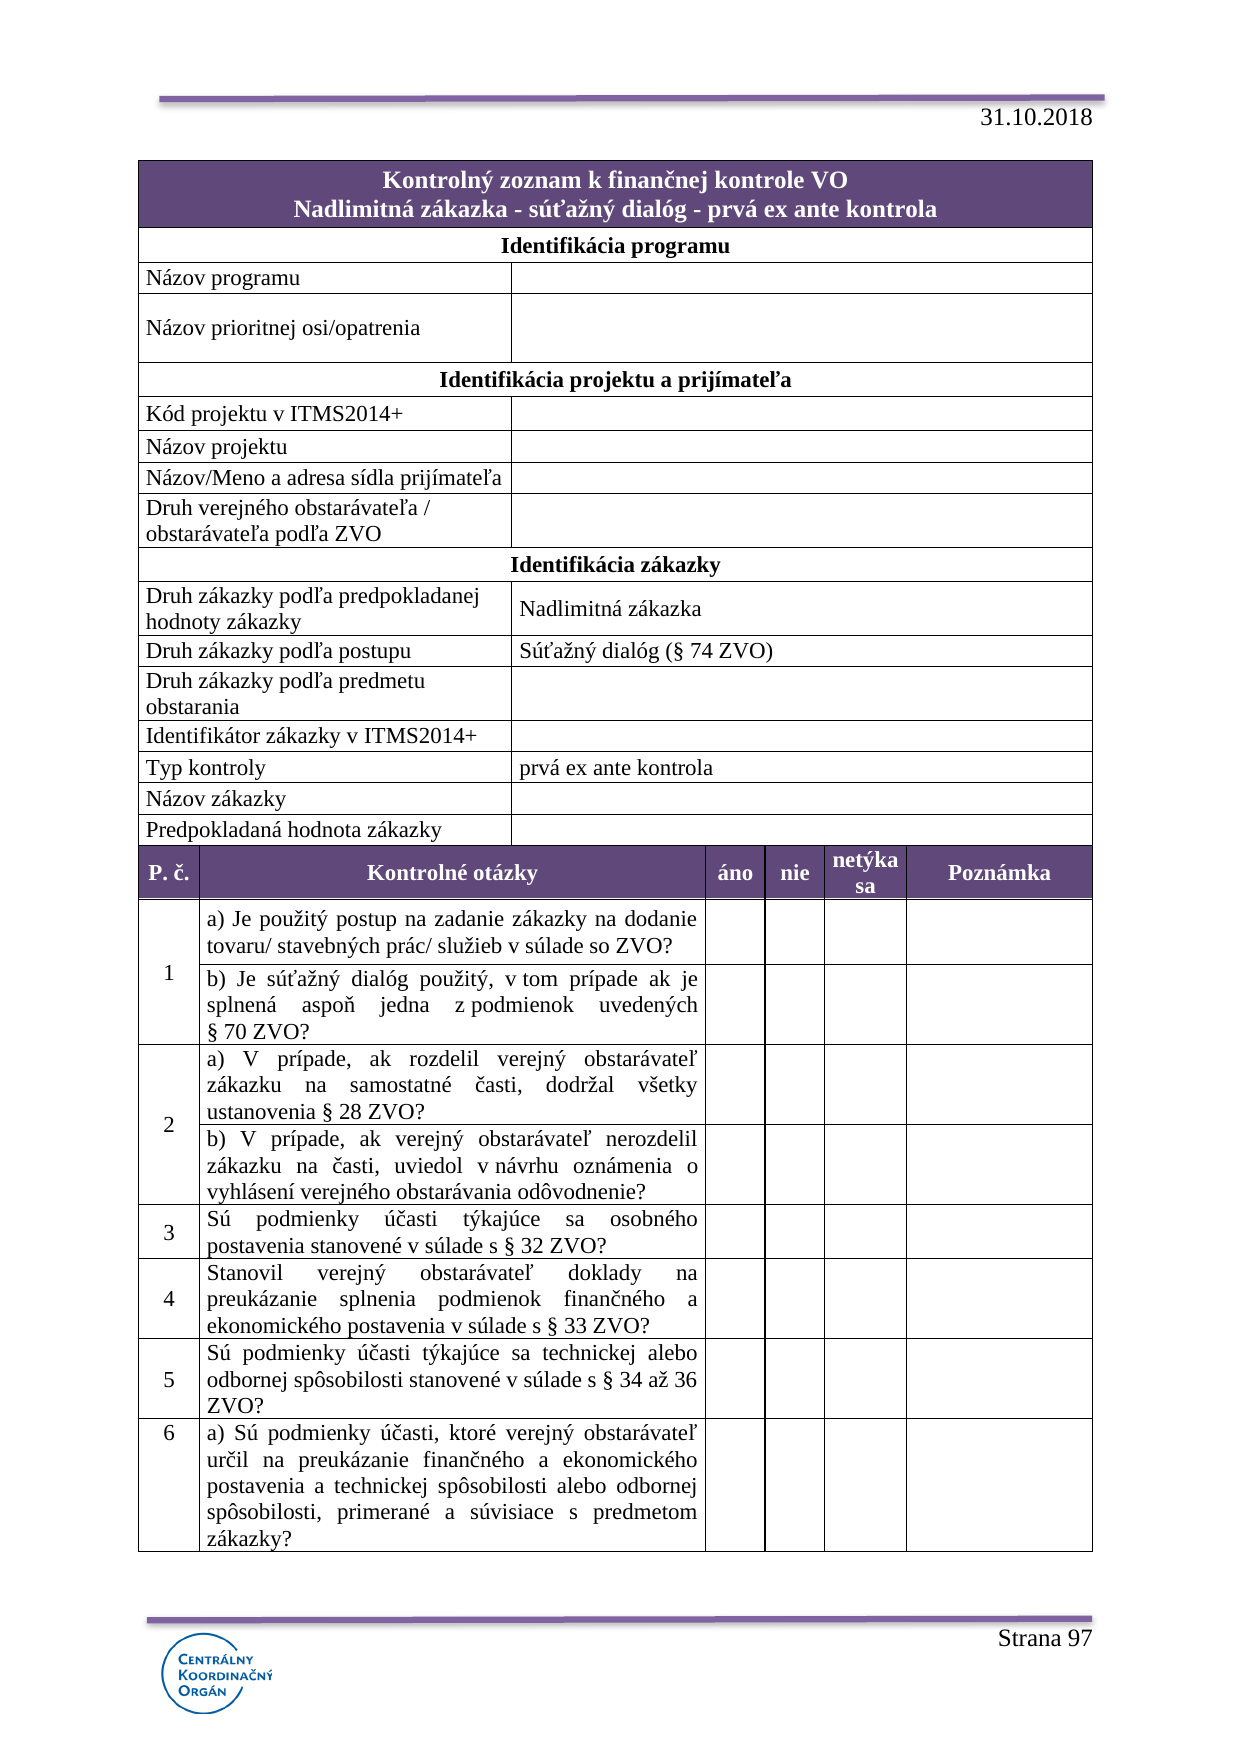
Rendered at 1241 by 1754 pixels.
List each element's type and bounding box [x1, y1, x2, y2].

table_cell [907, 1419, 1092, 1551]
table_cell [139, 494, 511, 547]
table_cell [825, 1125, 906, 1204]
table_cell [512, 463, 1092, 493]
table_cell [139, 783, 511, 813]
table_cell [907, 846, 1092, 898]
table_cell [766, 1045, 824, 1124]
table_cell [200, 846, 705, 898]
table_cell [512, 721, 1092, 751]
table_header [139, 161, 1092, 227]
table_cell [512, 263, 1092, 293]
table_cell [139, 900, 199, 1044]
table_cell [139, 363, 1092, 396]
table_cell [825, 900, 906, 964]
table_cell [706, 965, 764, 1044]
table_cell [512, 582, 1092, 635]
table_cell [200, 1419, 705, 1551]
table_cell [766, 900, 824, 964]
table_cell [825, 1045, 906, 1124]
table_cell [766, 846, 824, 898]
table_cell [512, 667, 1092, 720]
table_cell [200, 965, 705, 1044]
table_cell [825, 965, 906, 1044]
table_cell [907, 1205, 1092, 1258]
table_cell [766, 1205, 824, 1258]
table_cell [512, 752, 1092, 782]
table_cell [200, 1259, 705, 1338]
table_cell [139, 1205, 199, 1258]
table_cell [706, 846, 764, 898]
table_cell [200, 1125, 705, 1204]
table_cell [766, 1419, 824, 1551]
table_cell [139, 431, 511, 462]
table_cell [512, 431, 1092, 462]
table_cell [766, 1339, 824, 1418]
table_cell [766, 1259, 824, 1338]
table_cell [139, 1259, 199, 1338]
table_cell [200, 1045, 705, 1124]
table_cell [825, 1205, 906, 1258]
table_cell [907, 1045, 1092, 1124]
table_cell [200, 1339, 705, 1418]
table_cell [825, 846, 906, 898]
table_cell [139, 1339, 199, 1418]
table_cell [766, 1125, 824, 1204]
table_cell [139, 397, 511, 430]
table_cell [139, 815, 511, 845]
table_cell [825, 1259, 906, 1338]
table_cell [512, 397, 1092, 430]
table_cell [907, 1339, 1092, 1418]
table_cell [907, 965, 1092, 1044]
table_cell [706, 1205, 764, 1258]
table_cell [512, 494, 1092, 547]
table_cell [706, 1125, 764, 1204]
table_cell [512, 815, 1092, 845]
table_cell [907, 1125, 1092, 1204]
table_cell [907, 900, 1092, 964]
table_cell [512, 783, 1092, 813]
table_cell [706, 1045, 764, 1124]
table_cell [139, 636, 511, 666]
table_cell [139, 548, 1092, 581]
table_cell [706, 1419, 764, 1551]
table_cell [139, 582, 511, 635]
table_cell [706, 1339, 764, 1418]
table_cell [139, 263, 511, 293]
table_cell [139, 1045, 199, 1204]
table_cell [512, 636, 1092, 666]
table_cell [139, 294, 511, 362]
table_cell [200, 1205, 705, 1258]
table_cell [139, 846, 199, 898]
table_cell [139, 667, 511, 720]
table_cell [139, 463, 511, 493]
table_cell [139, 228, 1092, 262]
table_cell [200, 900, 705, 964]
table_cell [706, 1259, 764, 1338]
picture [159, 1631, 272, 1713]
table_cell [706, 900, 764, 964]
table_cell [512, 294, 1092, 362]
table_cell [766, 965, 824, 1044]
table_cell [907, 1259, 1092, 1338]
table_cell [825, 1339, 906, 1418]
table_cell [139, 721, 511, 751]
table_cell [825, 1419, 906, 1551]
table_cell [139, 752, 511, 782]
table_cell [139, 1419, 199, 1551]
